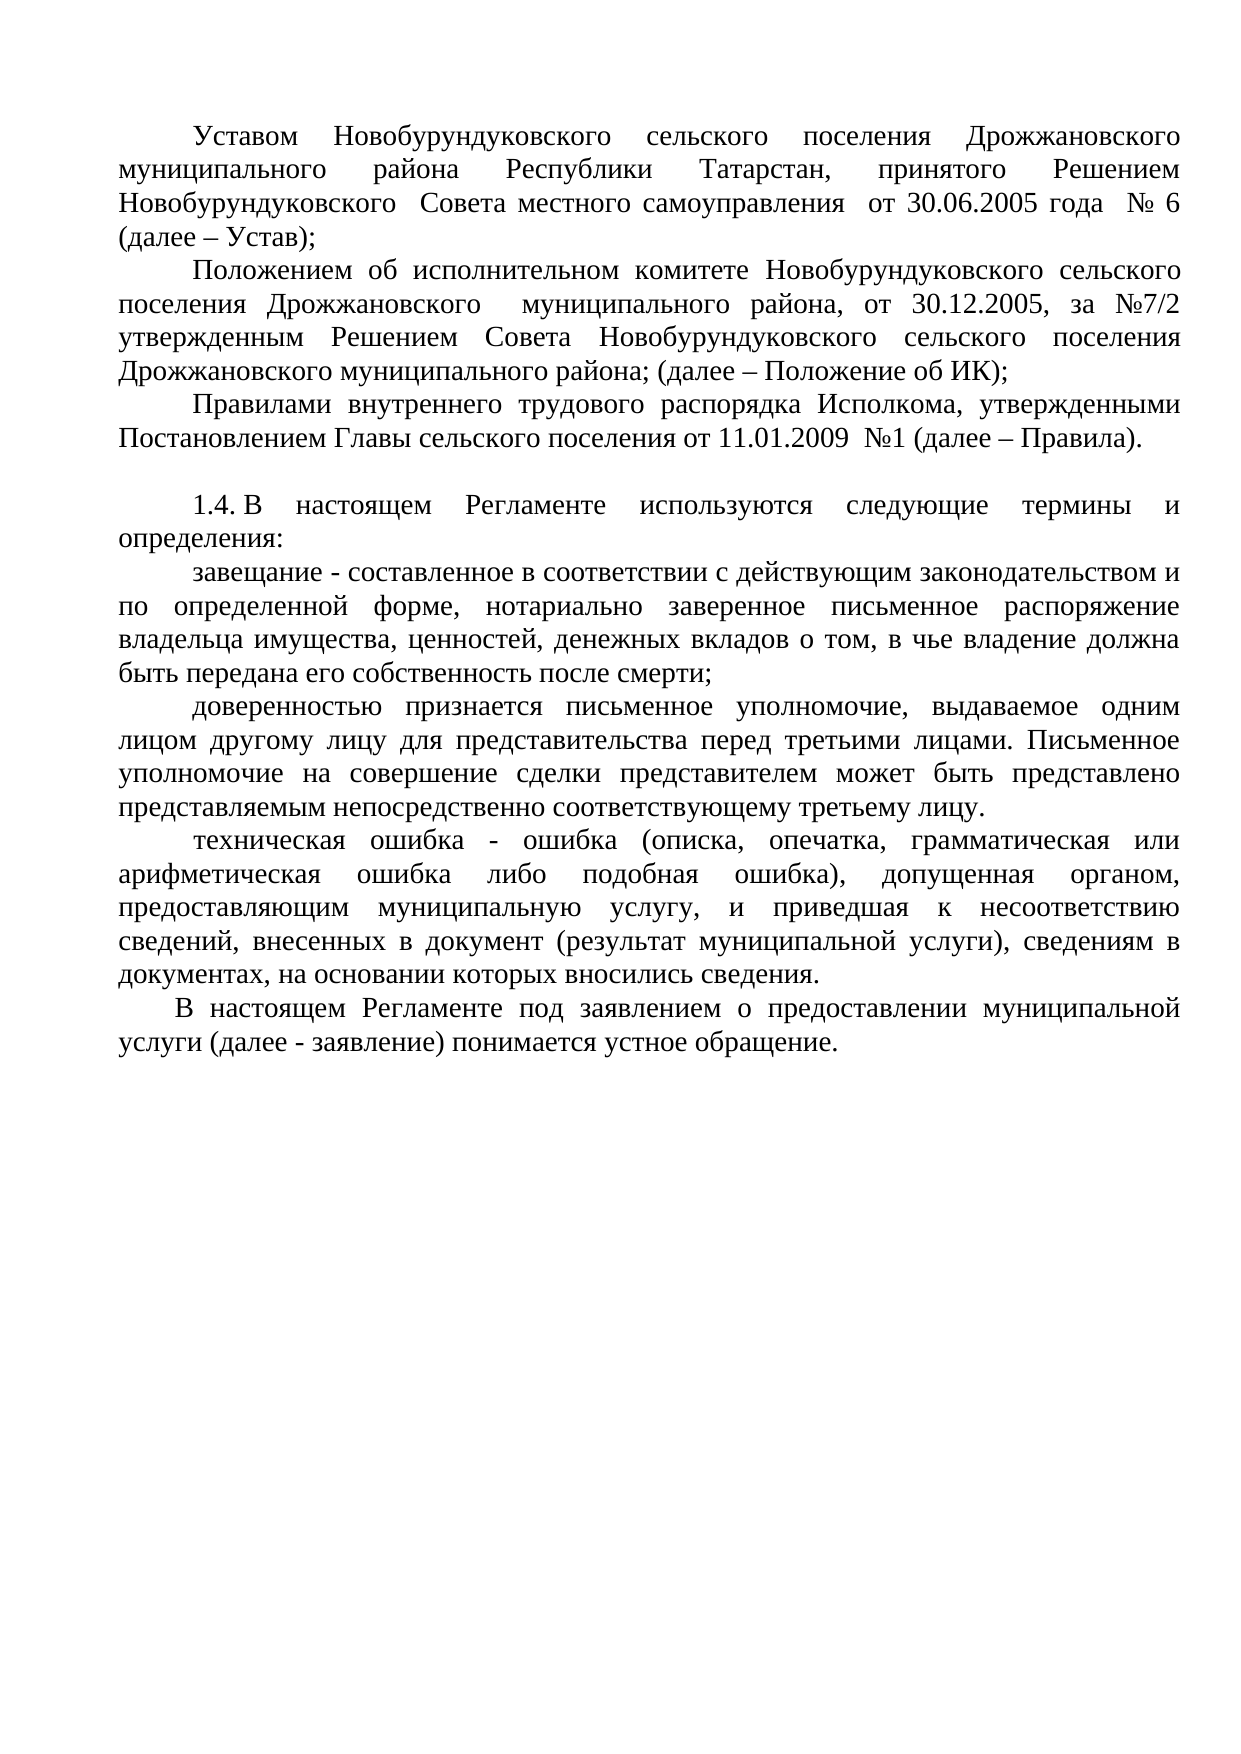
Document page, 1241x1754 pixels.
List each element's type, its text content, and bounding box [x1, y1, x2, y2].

text В настоящем Регламенте под заявлением о предоставлении муниципальной услуги (далее - заявление) понимается устное обращение. [118, 990, 1181, 1057]
text Положением об исполнительном комитете Новобурундуковского сельского поселения Дрожжановского муниципального района, от 30.12.2005, за №7/2 утвержденным Решением Совета Новобурундуковского сельского поселения Дрожжановского муниципального района; (далее – Положение об ИК); [118, 252, 1181, 386]
text доверенностью признается письменное уполномочие, выдаваемое одним лицом другому лицу для представительства перед третьими лицами. Письменное уполномочие на совершение сделки представителем может быть представлено представляемым непосредственно соответствующему третьему лицу. [118, 688, 1181, 822]
text завещание - составленное в соответствии с действующим законодательством и по определенной форме, нотариально заверенное письменное распоряжение владельца имущества, ценностей, денежных вкладов о том, в чье владение должна быть передана его собственность после смерти; [118, 554, 1181, 688]
text техническая ошибка - ошибка (описка, опечатка, грамматическая или арифметическая ошибка либо подобная ошибка), допущенная органом, предоставляющим муниципальную услугу, и приведшая к несоответствию сведений, внесенных в документ (результат муниципальной услуги), сведениям в документах, на основании которых вносились сведения. [118, 822, 1181, 990]
text Уставом Новобурундуковского сельского поселения Дрожжановского муниципального района Республики Татарстан, принятого Решением Новобурундуковского Совета местного самоуправления от 30.06.2005 года № 6 (далее – Устав); [118, 118, 1181, 252]
text 1.4. В настоящем Регламенте используются следующие термины и определения: [118, 487, 1181, 554]
text Правилами внутреннего трудового распорядка Исполкома, утвержденными Постановлением Главы сельского поселения от 11.01.2009 №1 (далее – Правила). [118, 386, 1181, 453]
